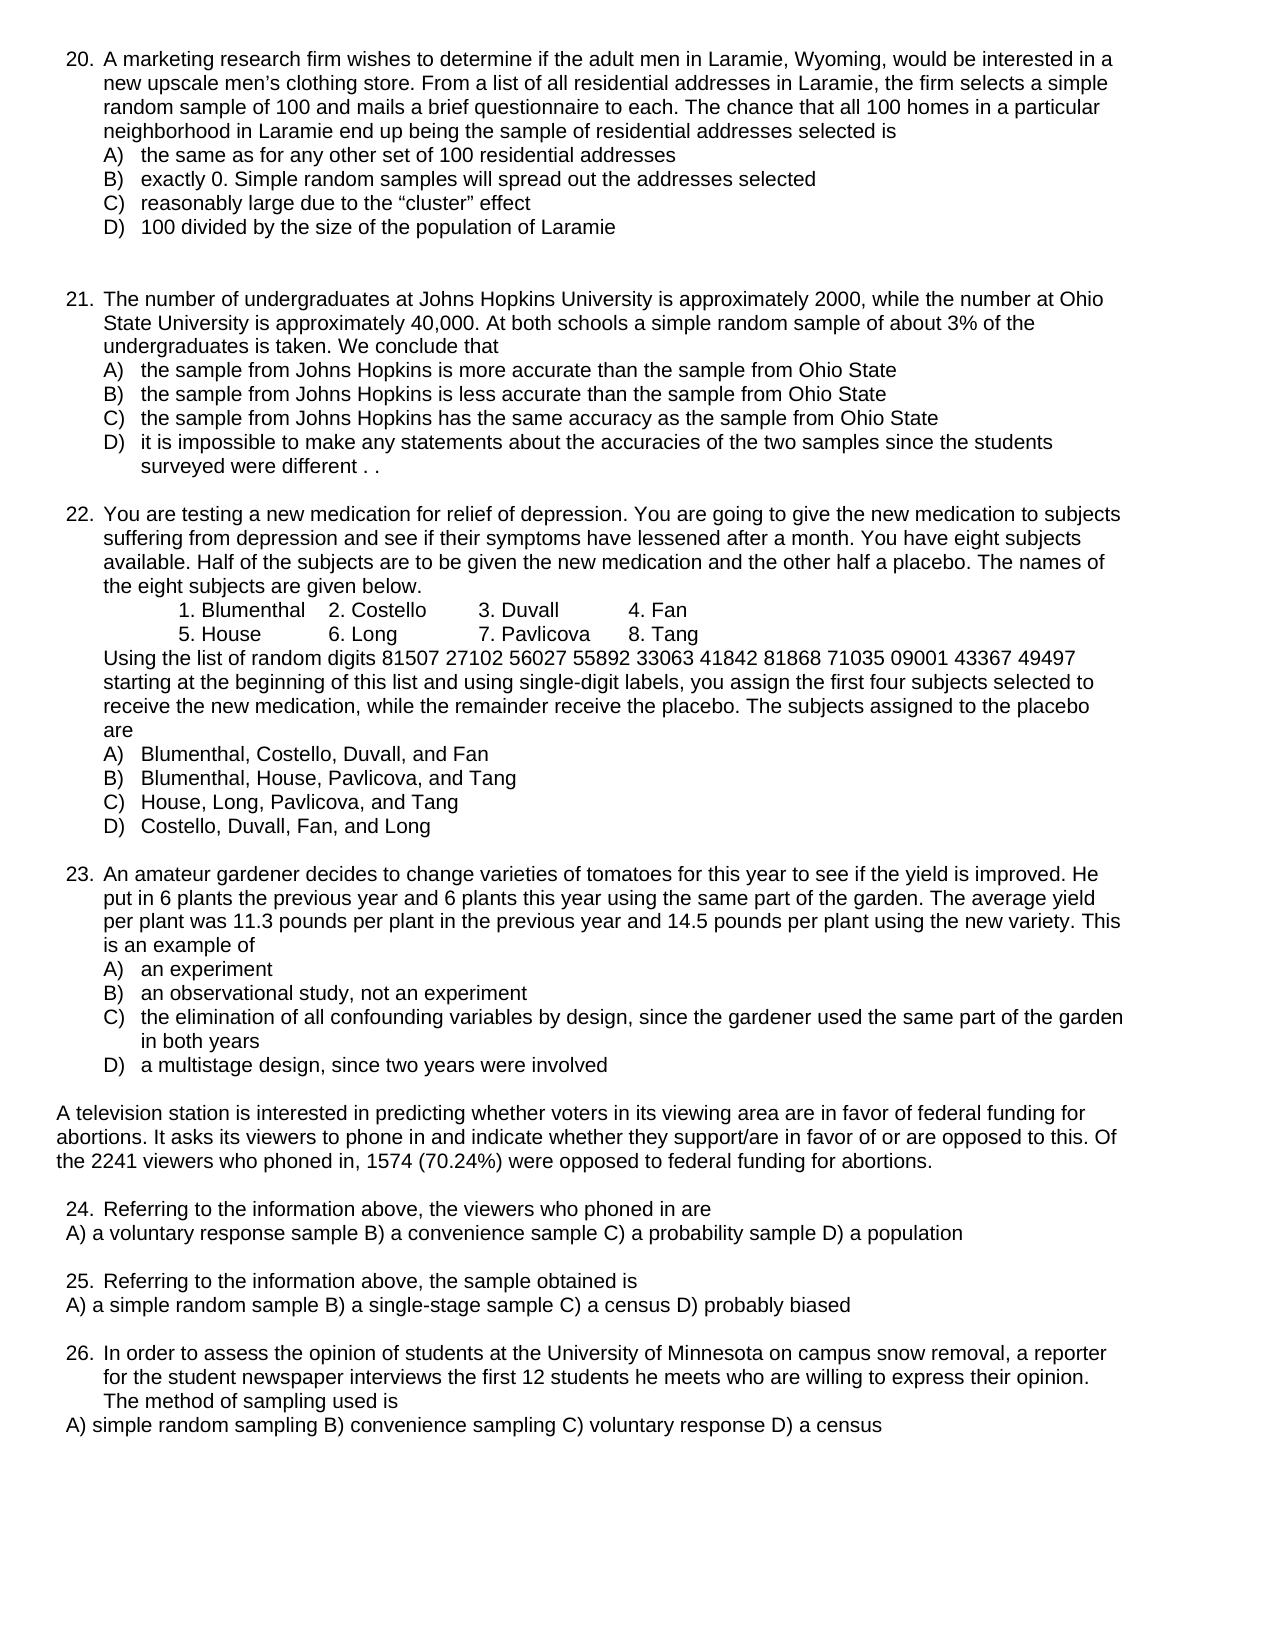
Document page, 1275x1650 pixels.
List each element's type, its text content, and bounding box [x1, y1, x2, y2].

list the elimination of all confounding variables by design, since the gardener used the same part of the garden in both years [103, 1005, 1125, 1053]
text 1. Blumenthal 2. Costello 3. Duvall 4. Fan [103, 598, 1125, 622]
list the sample from Johns Hopkins has the same accuracy as the sample from Ohio State [103, 406, 1125, 430]
list a multistage design, since two years were involved [103, 1053, 1125, 1077]
list the sample from Johns Hopkins is less accurate than the sample from Ohio State [103, 382, 1125, 406]
list Blumenthal, Costello, Duvall, and Fan [103, 742, 1125, 766]
list Costello, Duvall, Fan, and Long [103, 813, 1125, 837]
text A) simple random sampling B) convenience sampling C) voluntary response D) a census [28, 1412, 1125, 1436]
text A) a simple random sample B) a single-stage sample C) a census D) probably biased [28, 1293, 1125, 1317]
text A television station is interested in predicting whether voters in its viewing area are in favor of federal funding for abortions. It asks its viewers to phone in and indicate whether they support/are in favor of or are opposed to this. Of the 2241 viewers who phoned in, 1574 (70.24%) were opposed to federal funding for abortions. [56, 1101, 1125, 1173]
text A) a voluntary response sample B) a convenience sample C) a probability sample D) a population [28, 1221, 1125, 1245]
list reasonably large due to the “cluster” effect [103, 191, 1125, 214]
list 100 divided by the size of the population of Laramie [103, 214, 1125, 238]
list Referring to the information above, the sample obtained is [66, 1269, 1125, 1293]
text 5. House 6. Long 7. Pavlicova 8. Tang [103, 622, 1125, 646]
list The number of undergraduates at Johns Hopkins University is approximately 2000, while the number at Ohio State University is approximately 40,000. At both schools a simple random sample of about 3% of the undergraduates is taken. We conclude that [66, 286, 1125, 358]
list House, Long, Pavlicova, and Tang [103, 789, 1125, 813]
list You are testing a new medication for relief of depression. You are going to give the new medication to subjects suffering from depression and see if their symptoms have lessened after a month. You have eight subjects available. Half of the subjects are to be given the new medication and the other half a placebo. The names of the eight subjects are given below. [66, 502, 1125, 598]
list Referring to the information above, the viewers who phoned in are [66, 1197, 1125, 1221]
list an experiment [103, 957, 1125, 981]
list An amateur gardener decides to change varieties of tomatoes for this year to see if the yield is improved. He put in 6 plants the previous year and 6 plants this year using the same part of the garden. The average yield per plant was 11.3 pounds per plant in the previous year and 14.5 pounds per plant using the new variety. This is an example of [66, 861, 1125, 957]
list A marketing research firm wishes to determine if the adult men in Laramie, Wyoming, would be interested in a new upscale men’s clothing store. From a list of all residential addresses in Laramie, the firm selects a simple random sample of 100 and mails a brief questionnaire to each. The chance that all 100 homes in a particular neighborhood in Laramie end up being the sample of residential addresses selected is [66, 47, 1125, 143]
list exactly 0. Simple random samples will spread out the addresses selected [103, 167, 1125, 191]
text Using the list of random digits 81507 27102 56027 55892 33063 41842 81868 71035 09001 43367 49497 starting at the beginning of this list and using single-digit labels, you assign the first four subjects selected to receive the new medication, while the remainder receive the placebo. The subjects assigned to the placebo are [103, 646, 1125, 742]
list In order to assess the opinion of students at the University of Minnesota on campus snow removal, a reporter for the student newspaper interviews the first 12 students he meets who are willing to express their opinion. The method of sampling used is [66, 1341, 1125, 1412]
list the sample from Johns Hopkins is more accurate than the sample from Ohio State [103, 358, 1125, 382]
list Blumenthal, House, Pavlicova, and Tang [103, 766, 1125, 789]
list it is impossible to make any statements about the accuracies of the two samples since the students surveyed were different . . [103, 430, 1125, 478]
list the same as for any other set of 100 residential addresses [103, 143, 1125, 167]
list an observational study, not an experiment [103, 981, 1125, 1005]
